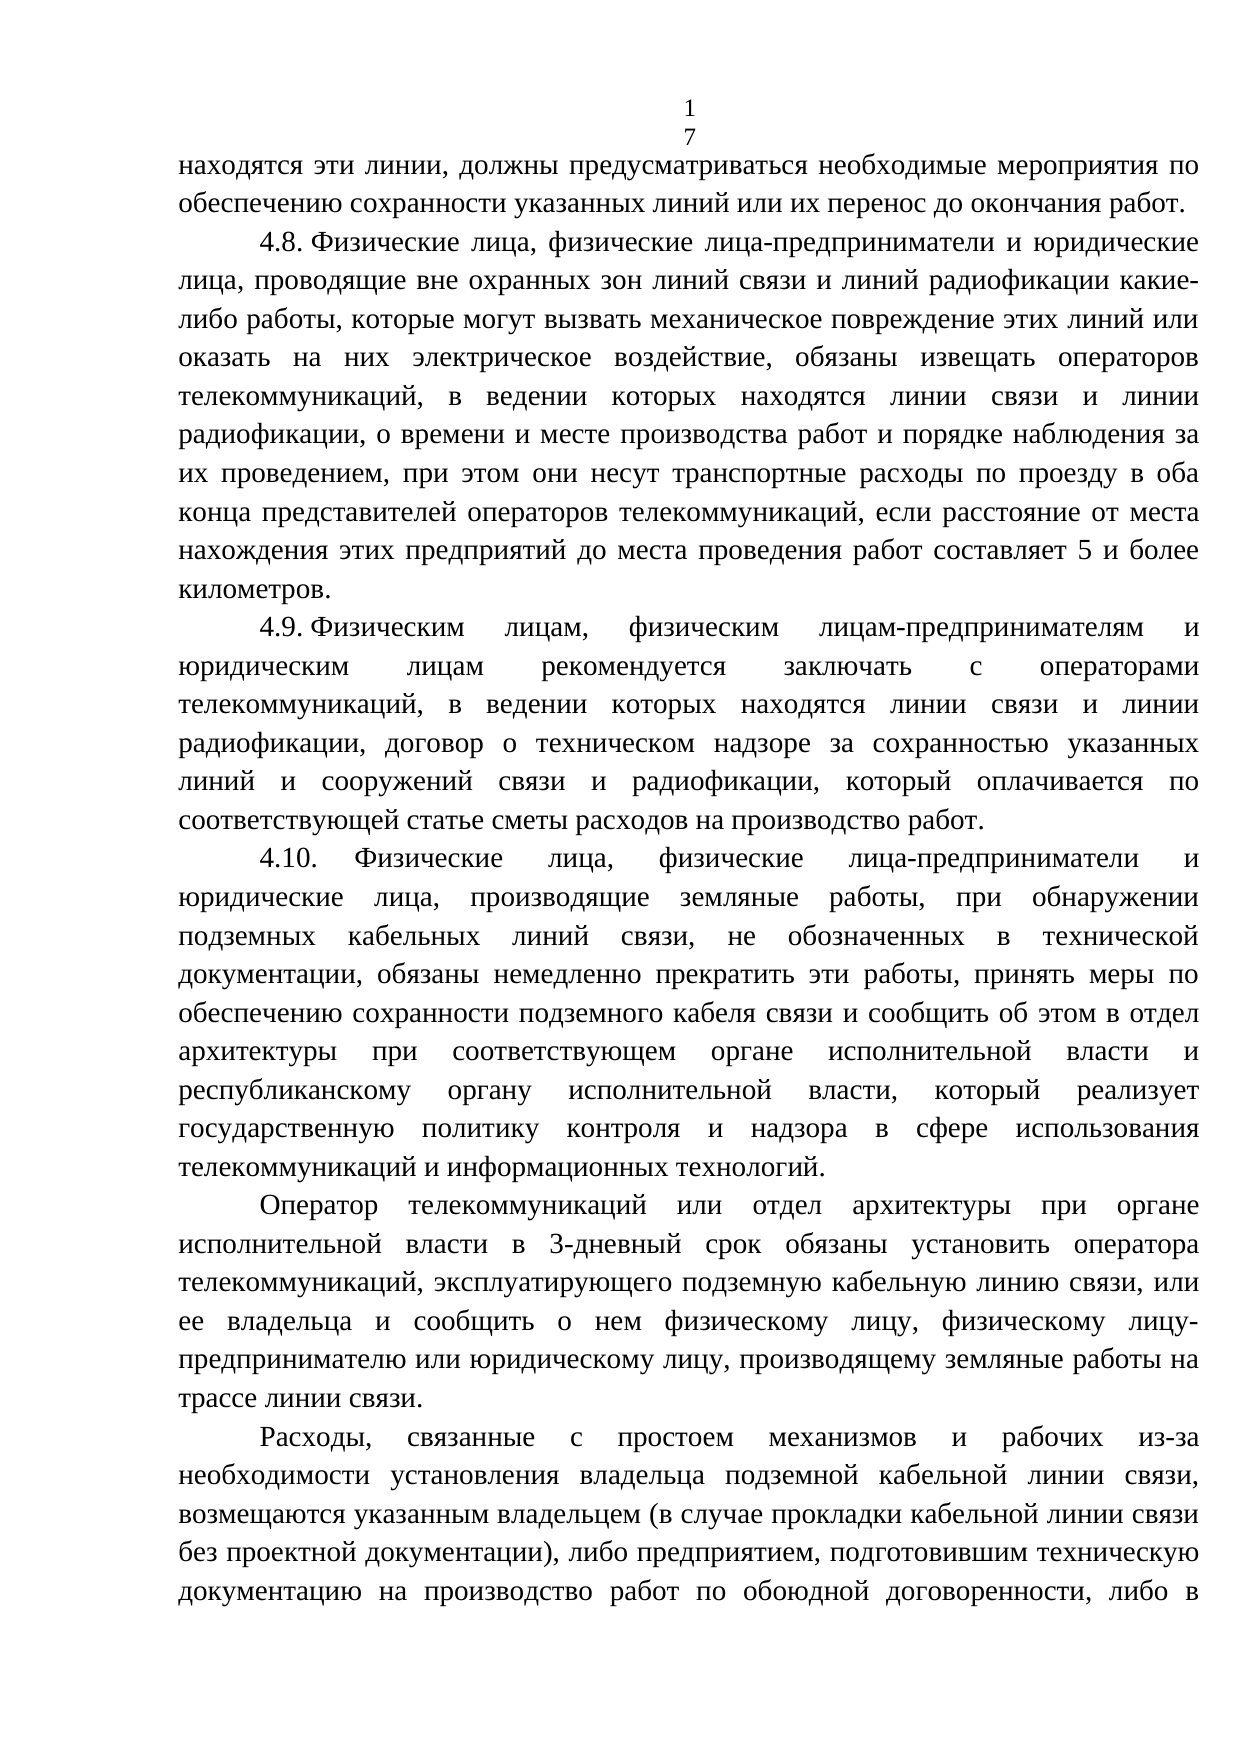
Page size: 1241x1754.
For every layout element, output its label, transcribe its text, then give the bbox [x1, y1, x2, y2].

list Физические лица, физические лица-предприниматели и юридические лица, производящие земляные работы, при обнаружении подземных кабельных линий связи, не обозначенных в технической документации, обязаны немедленно прекратить эти работы, принять меры по обеспечению сохранности подземного кабеля связи и сообщить об этом в отдел архитектуры при соответствующем органе исполнительной власти и республиканскому органу исполнительной власти, который реализует государственную политику контроля и надзора в сфере использования телекоммуникаций и информационных технологий. [178, 841, 1200, 1182]
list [178, 147, 1200, 219]
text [178, 1419, 1200, 1606]
list Физические лица, физические лица-предприниматели и юридические лица, проводящие вне охранных зон линий связи и линий радиофикации какие- либо работы, которые могут вызвать механическое повреждение этих линий или оказать на них электрическое воздействие, обязаны извещать операторов телекоммуникаций, в ведении которых находятся линии связи и линии радиофикации, о времени и месте производства работ и порядке наблюдения за их проведением, при этом они несут транспортные расходы по проезду в оба конца представителей операторов телекоммуникаций, если расстояние от места нахождения этих предприятий до места проведения работ составляет 5 и более километров. [178, 224, 1200, 604]
list Физическим лицам, физическим лицам-предпринимателям и юридическим лицам рекомендуется заключать с операторами телекоммуникаций, в ведении которых находятся линии связи и линии радиофикации, договор о техническом надзоре за сохранностью указанных линий и сооружений связи и радиофикации, который оплачивается по соответствующей статье сметы расходов на производство работ. [178, 609, 1200, 836]
text Оператор телекоммуникаций или отдел архитектуры при органе исполнительной власти в 3-дневный срок обязаны установить оператора телекоммуникаций, эксплуатирующего подземную кабельную линию связи, или ее владельца и сообщить о нем физическому лицу, физическому лицу- предпринимателю или юридическому лицу, производящему земляные работы на трассе линии связи. [178, 1187, 1200, 1414]
